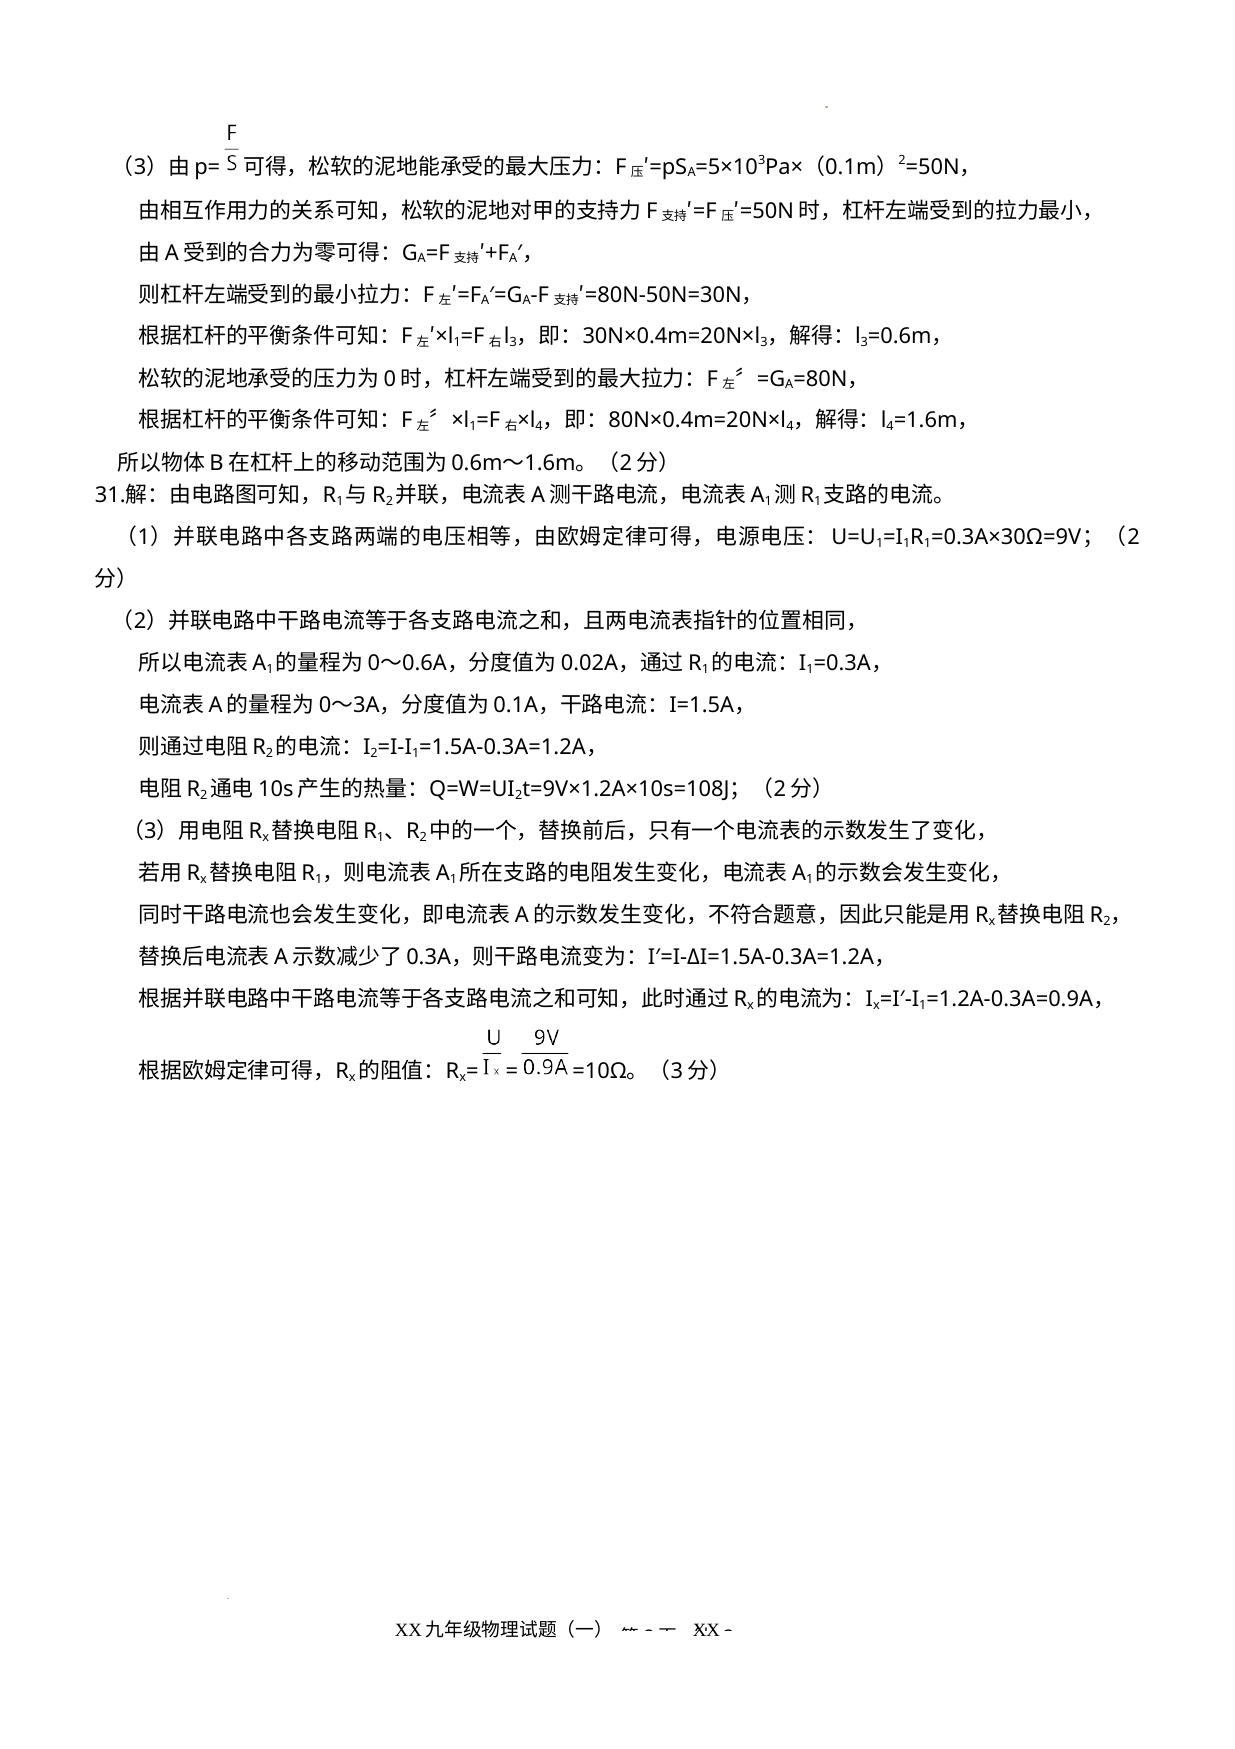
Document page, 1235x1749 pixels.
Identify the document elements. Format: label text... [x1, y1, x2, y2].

text 根据并联电路中干路电流等于各支路电流之和可知，此时通过Rx的电流为：Ix=I′-I1=1.2A-0.3A=0.9A， [94, 981, 1140, 1013]
text 松软的泥地承受的压力为0时，杠杆左端受到的最大拉力：F左〞=GA=80N， [94, 360, 1140, 393]
text （1）并联电路中各支路两端的电压相等，由欧姆定律可得，电源电压：U=U1=I1R1=0.3A×30Ω=9V；（2分） [94, 519, 1140, 593]
text 31.解：由电路图可知，R1与R2并联，电流表A测干路电流，电流表A1测R1支路的电流。 [94, 477, 1140, 509]
text 则通过电阻R2的电流：I2=I-I1=1.5A-0.3A=1.2A， [94, 729, 1140, 761]
text 电阻R2通电10s产生的热量：Q=W=UI2t=9V×1.2A×10s=108J；（2分） [94, 771, 1140, 803]
text 则杠杆左端受到的最小拉力：F左′=FA′=GA-F支持′=80N-50N=30N， [94, 276, 1140, 309]
text 替换后电流表A示数减少了0.3A，则干路电流变为：I′=I-ΔI=1.5A-0.3A=1.2A， [94, 939, 1140, 971]
text 所以电流表A1的量程为0～0.6A，分度值为0.02A，通过R1的电流：I1=0.3A， [94, 645, 1140, 677]
text 根据欧姆定律可得，Rx的阻值：Rx===10Ω。（3分） [94, 1023, 1140, 1088]
text （3）用电阻Rx替换电阻R1、R2中的一个，替换前后，只有一个电流表的示数发生了变化， [94, 813, 1140, 845]
text 所以物体B在杠杆上的移动范围为0.6m～1.6m。（2分） [94, 444, 1140, 477]
text 同时干路电流也会发生变化，即电流表A的示数发生变化，不符合题意，因此只能是用Rx替换电阻R2， [94, 897, 1140, 929]
text 由相互作用力的关系可知，松软的泥地对甲的支持力F支持′=F压′=50N时，杠杆左端受到的拉力最小， [94, 192, 1140, 225]
text 根据杠杆的平衡条件可知：F左〞×l1=F右×l4，即：80N×0.4m=20N×l4，解得：l4=1.6m， [94, 402, 1140, 435]
text 根据杠杆的平衡条件可知：F左′×l1=F右l3，即：30N×0.4m=20N×l3，解得：l3=0.6m， [94, 318, 1140, 351]
text 由A受到的合力为零可得：GA=F支持′+FA′， [94, 234, 1140, 267]
text 电流表A的量程为0～3A，分度值为0.1A，干路电流：I=1.5A， [94, 687, 1140, 719]
text （3）由p=可得，松软的泥地能承受的最大压力：F压′=pSA=5×103Pa×（0.1m）2=50N， [94, 118, 1140, 183]
text （2）并联电路中干路电流等于各支路电流之和，且两电流表指针的位置相同， [94, 603, 1140, 635]
text 若用Rx替换电阻R1，则电流表A1所在支路的电阻发生变化，电流表A1的示数会发生变化， [94, 855, 1140, 887]
